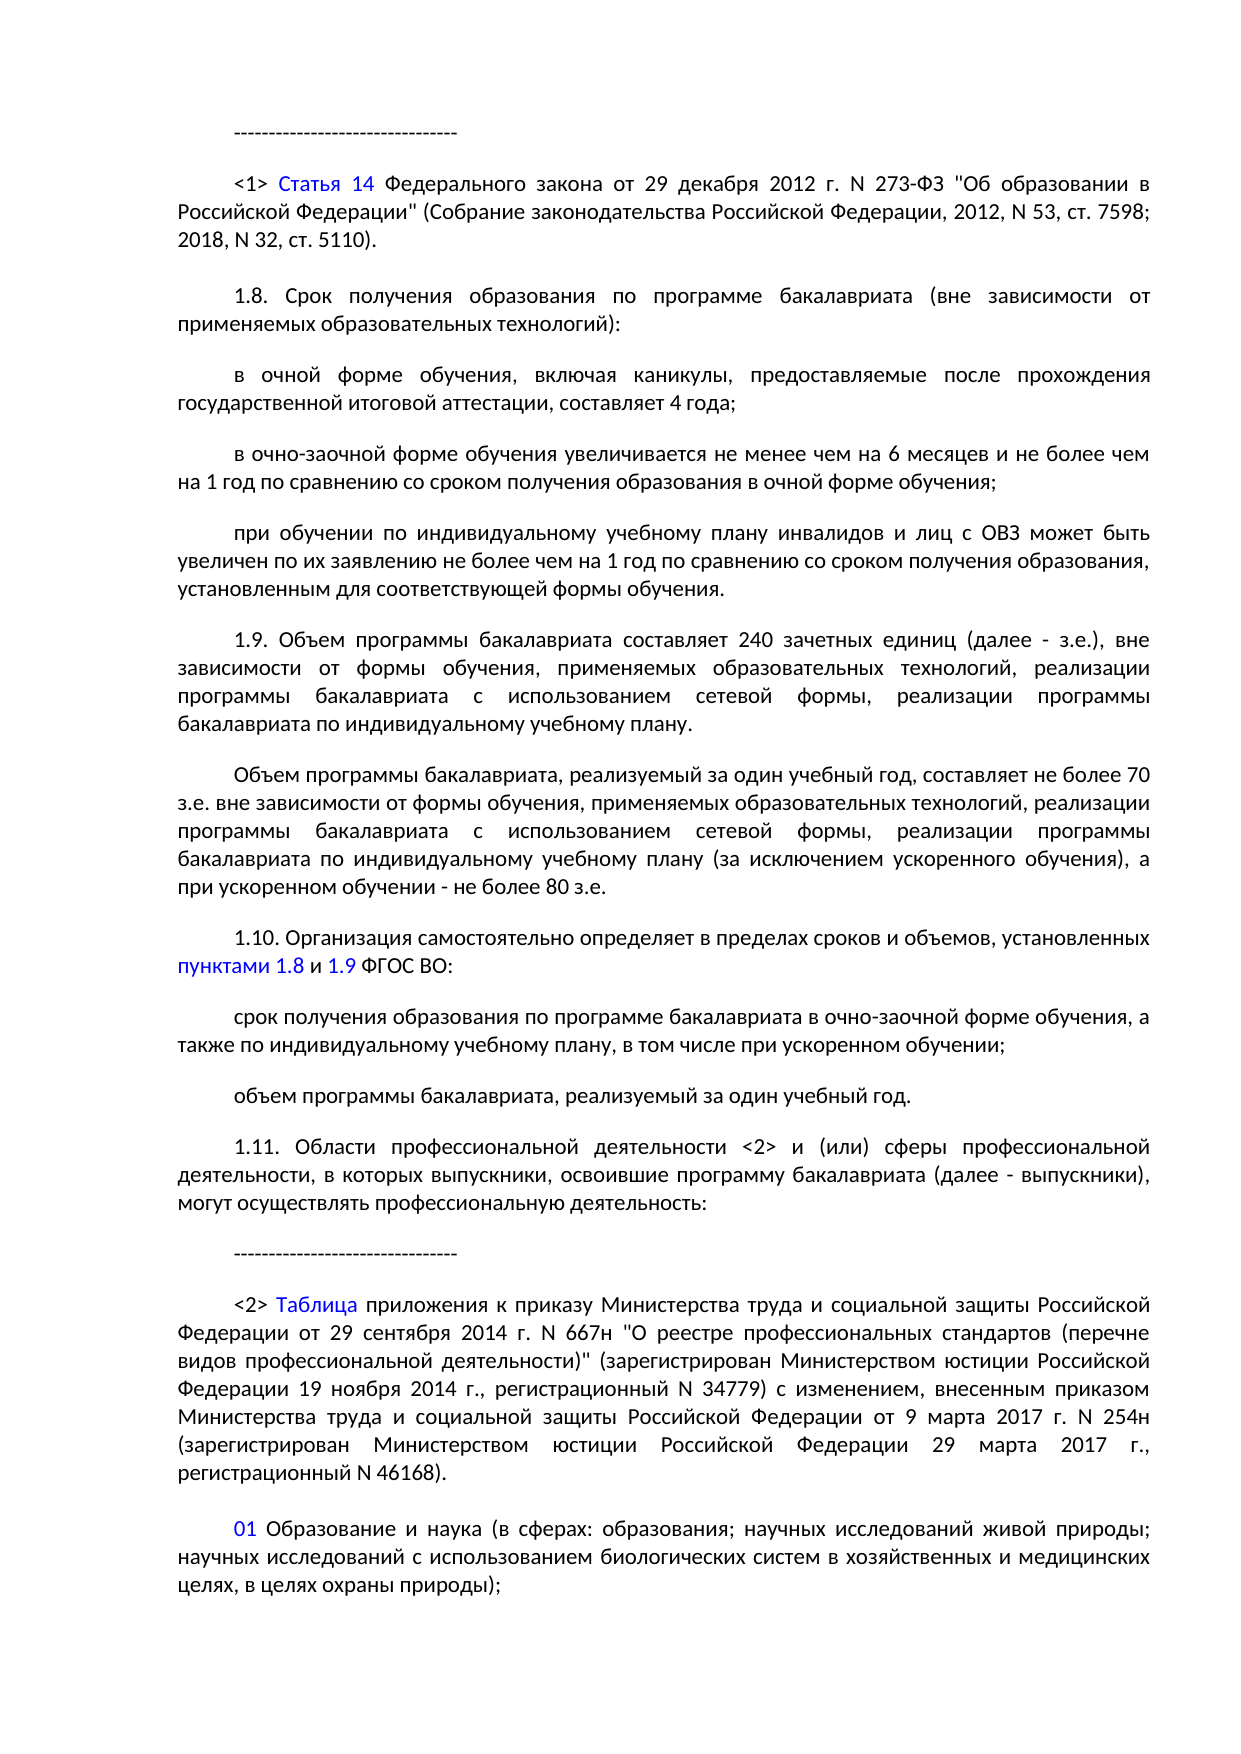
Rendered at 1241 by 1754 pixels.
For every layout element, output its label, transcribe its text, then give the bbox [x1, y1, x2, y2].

text Объем программы бакалавриата, реализуемый за один учебный год, составляет не более 70 з.е. вне зависимости от формы обучения, применяемых образовательных технологий, реализации программы бакалавриата с использованием сетевой формы, реализации программы бакалавриата по индивидуальному учебному плану (за исключением ускоренного обучения), а при ускоренном обучении - не более 80 з.е. [177, 760, 1152, 900]
text 1.10. Организация самостоятельно определяет в пределах сроков и объемов, установленных пунктами 1.8 и 1.9 ФГОС ВО: [177, 923, 1152, 979]
text 01 Образование и наука (в сферах: образования; научных исследований живой природы; научных исследований с использованием биологических систем в хозяйственных и медицинских целях, в целях охраны природы); [177, 1514, 1152, 1598]
text -------------------------------- [177, 118, 1152, 146]
text <2> Таблица приложения к приказу Министерства труда и социальной защиты Российской Федерации от 29 сентября 2014 г. N 667н "О реестре профессиональных стандартов (перечне видов профессиональной деятельности)" (зарегистрирован Министерством юстиции Российской Федерации 19 ноября 2014 г., регистрационный N 34779) с изменением, внесенным приказом Министерства труда и социальной защиты Российской Федерации от 9 марта 2017 г. N 254н (зарегистрирован Министерством юстиции Российской Федерации 29 марта 2017 г., регистрационный N 46168). [177, 1290, 1152, 1486]
text 1.9. Объем программы бакалавриата составляет 240 зачетных единиц (далее - з.е.), вне зависимости от формы обучения, применяемых образовательных технологий, реализации программы бакалавриата с использованием сетевой формы, реализации программы бакалавриата по индивидуальному учебному плану. [177, 625, 1152, 737]
text 1.11. Области профессиональной деятельности <2> и (или) сферы профессиональной деятельности, в которых выпускники, освоившие программу бакалавриата (далее - выпускники), могут осуществлять профессиональную деятельность: [177, 1132, 1152, 1216]
text при обучении по индивидуальному учебному плану инвалидов и лиц с ОВЗ может быть увеличен по их заявлению не более чем на 1 год по сравнению со сроком получения образования, установленным для соответствующей формы обучения. [177, 518, 1152, 602]
text в очной форме обучения, включая каникулы, предоставляемые после прохождения государственной итоговой аттестации, составляет 4 года; [177, 360, 1152, 416]
text 1.8. Срок получения образования по программе бакалавриата (вне зависимости от применяемых образовательных технологий): [177, 281, 1152, 337]
text <1> Статья 14 Федерального закона от 29 декабря 2012 г. N 273-ФЗ "Об образовании в Российской Федерации" (Собрание законодательства Российской Федерации, 2012, N 53, ст. 7598; 2018, N 32, ст. 5110). [177, 169, 1152, 253]
text срок получения образования по программе бакалавриата в очно-заочной форме обучения, а также по индивидуальному учебному плану, в том числе при ускоренном обучении; [177, 1002, 1152, 1058]
text в очно-заочной форме обучения увеличивается не менее чем на 6 месяцев и не более чем на 1 год по сравнению со сроком получения образования в очной форме обучения; [177, 439, 1152, 495]
text -------------------------------- [177, 1239, 1152, 1267]
text объем программы бакалавриата, реализуемый за один учебный год. [177, 1081, 1152, 1109]
